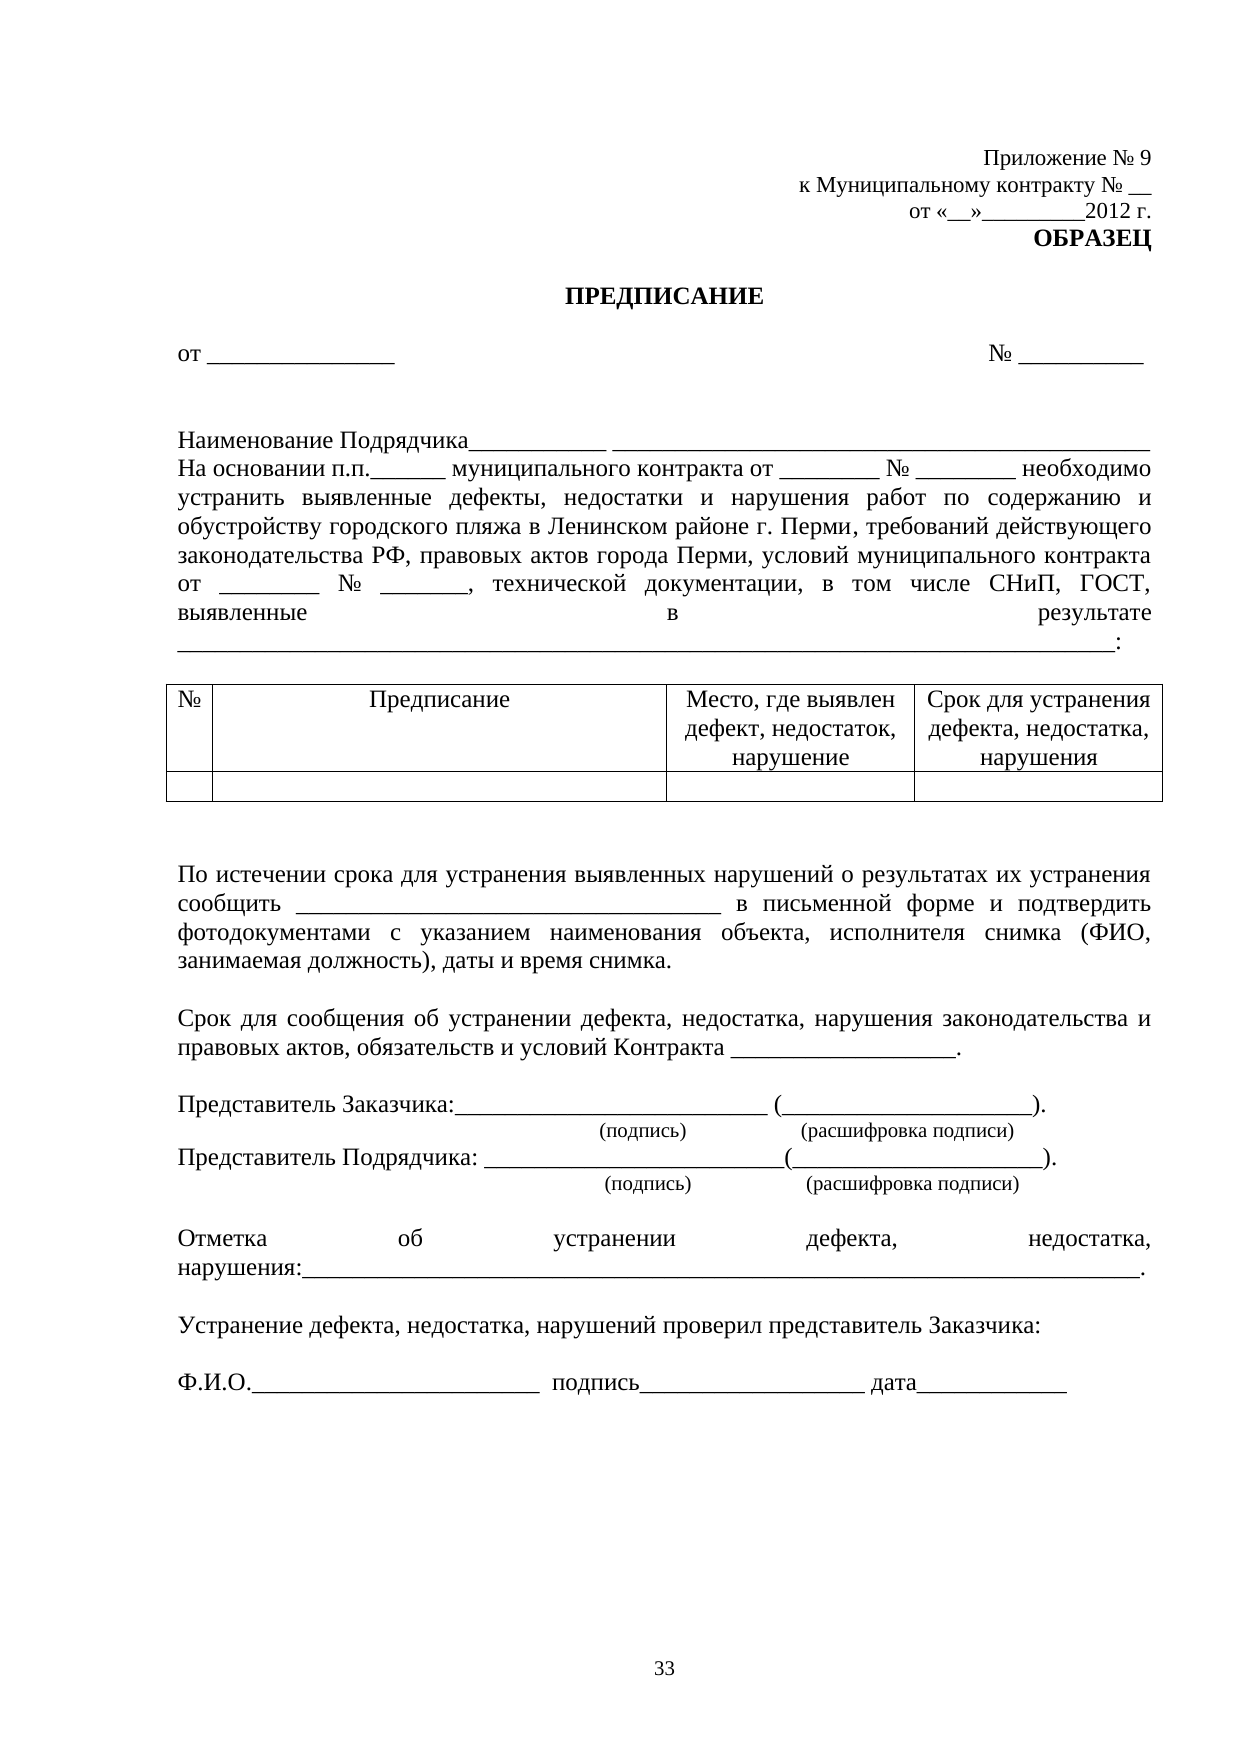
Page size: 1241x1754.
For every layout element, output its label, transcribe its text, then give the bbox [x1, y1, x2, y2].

text Устранение дефекта, недостатка, нарушений проверил представитель Заказчика: [177, 1310, 1152, 1338]
text Наименование Подрядчика___________ ___________________________________________ [177, 425, 1152, 453]
text от «__»_________2012 г. [177, 197, 1152, 223]
text к Муниципальному контракту № __ [177, 171, 1152, 197]
text По истечении срока для устранения выявленных нарушений о результатах их устранения сообщить __________________________________ в письменной форме и подтвердить фотодокументами с указанием наименования объекта, исполнителя снимка (ФИО, занимаемая должность), даты и время снимка. [177, 859, 1152, 974]
text Представитель Заказчика:_________________________ (____________________). [177, 1089, 1152, 1118]
table_header Срок для устранения дефекта, недостатка, нарушения [915, 685, 1162, 771]
text (подпись) (расшифровка подписи) [177, 1171, 1152, 1195]
table_header Место, где выявлен дефект, недостаток, нарушение [667, 685, 914, 771]
text ОБРАЗЕЦ [177, 223, 1152, 252]
table_cell [915, 772, 1162, 801]
table_cell [167, 772, 212, 801]
text Срок для сообщения об устранении дефекта, недостатка, нарушения законодательства и правовых актов, обязательств и условий Контракта __________________. [177, 1003, 1152, 1060]
text На основании п.п.______ муниципального контракта от ________ № ________ необходимо [177, 453, 1152, 482]
table_cell [667, 772, 914, 801]
table_cell [213, 772, 666, 801]
text Приложение № 9 [177, 144, 1152, 171]
table_header № [167, 685, 212, 771]
text Ф.И.О._______________________ подпись__________________ дата____________ [177, 1367, 1152, 1396]
text от _______________ № __________ [177, 338, 1152, 367]
text Представитель Подрядчика: ________________________(____________________). [177, 1142, 1152, 1171]
text устранить выявленные дефекты, недостатки и нарушения работ по содержанию и обустройству городского пляжа в Ленинском районе г. Перми, требований действующего законодательства РФ, правовых актов города Перми, условий муниципального контракта от ________ № _______, технической документации, в том числе СНиП, ГОСТ, выявленные в результате ___________________________________________________________________________: [177, 482, 1152, 655]
text ПРЕДПИСАНИЕ [177, 281, 1152, 310]
text (подпись) (расшифровка подписи) [177, 1118, 1152, 1142]
table_header Предписание [213, 685, 666, 771]
text Отметка об устранении дефекта, недостатка, нарушения:___________________________________________________________________. [177, 1223, 1152, 1281]
